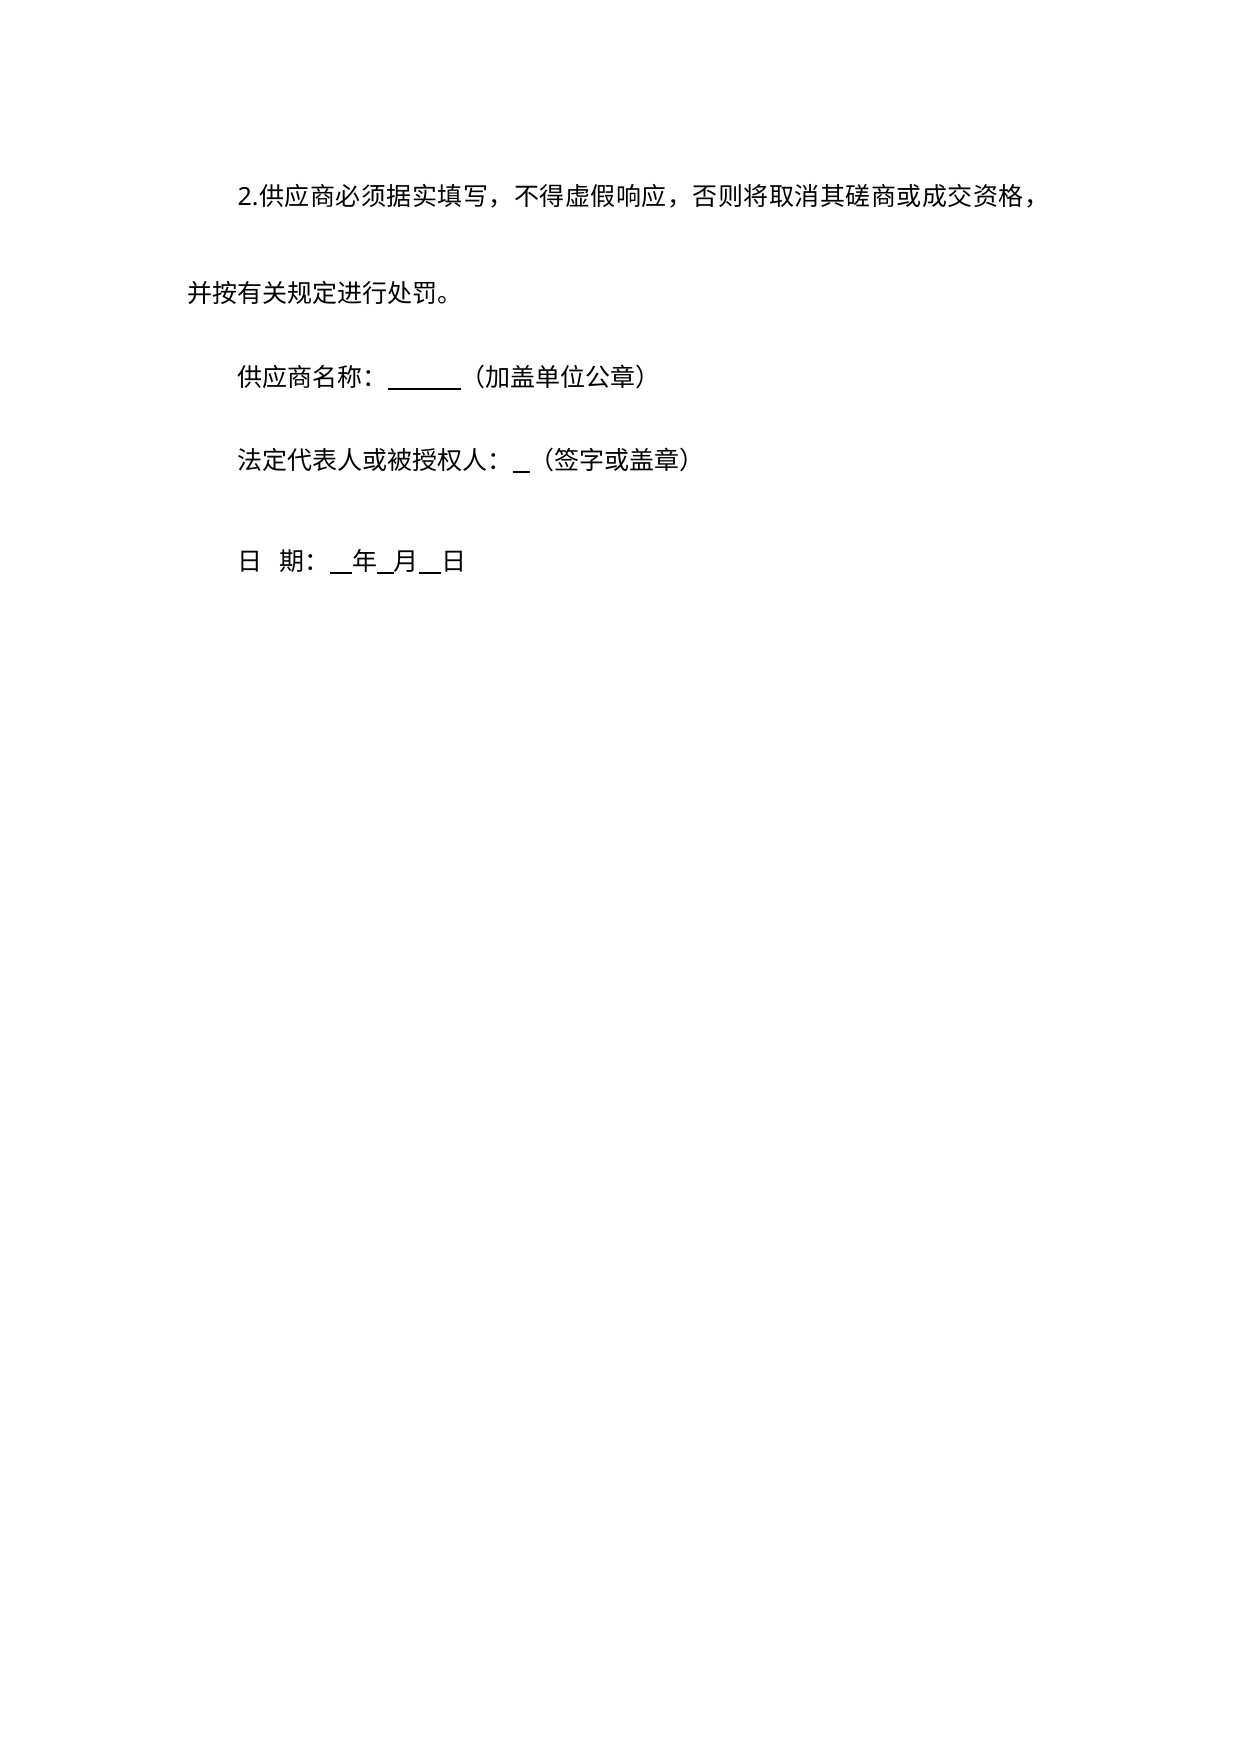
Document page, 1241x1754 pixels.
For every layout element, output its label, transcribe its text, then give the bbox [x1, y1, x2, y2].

text 日 期： 年 月 日 [187, 527, 1053, 592]
text 2.供应商必须据实填写，不得虚假响应，否则将取消其磋商或成交资格，并按有关规定进行处罚。 [187, 162, 1053, 324]
text 法定代表人或被授权人： （签字或盖章） [187, 426, 1053, 491]
text 供应商名称： （加盖单位公章） [187, 343, 1053, 408]
